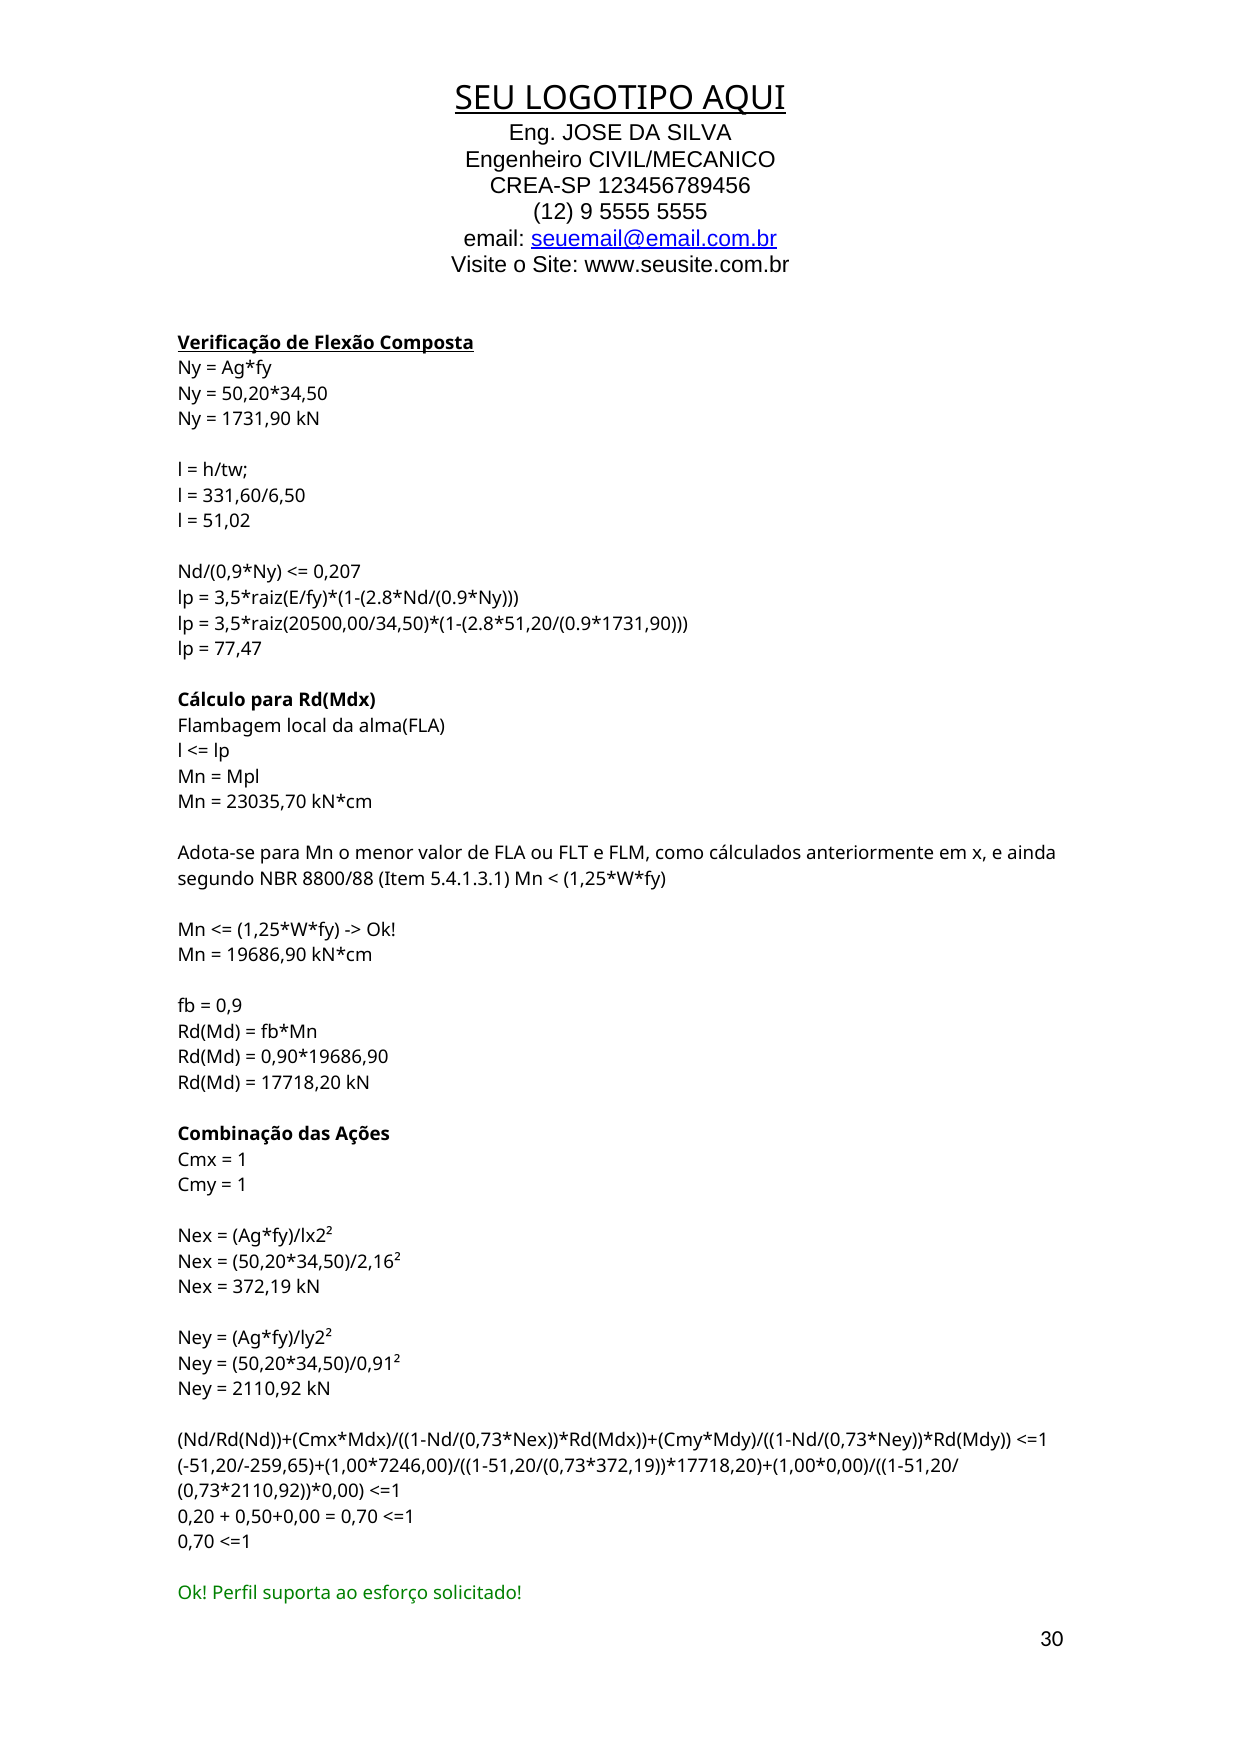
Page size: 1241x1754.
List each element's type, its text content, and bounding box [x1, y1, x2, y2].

text (-51,20/-259,65)+(1,00*7246,00)/((1-51,20/(0,73*372,19))*17718,20)+(1,00*0,00)/((1-51,20/(0,73*2110,92))*0,00) <=1 [177, 1452, 1063, 1503]
text l = h/tw; [177, 457, 1063, 482]
text Nex = (50,20*34,50)/2,16² [177, 1248, 1063, 1273]
text Ny = 1731,90 kN [177, 406, 1063, 431]
text Ny = 50,20*34,50 [177, 380, 1063, 406]
text Cmx = 1 [177, 1146, 1063, 1171]
text Cálculo para Rd(Mdx) [177, 686, 1063, 712]
text Verificação de Flexão Composta [177, 329, 1063, 355]
text Mn = 19686,90 kN*cm [177, 942, 1063, 967]
text l <= lp [177, 737, 1063, 763]
text Ney = 2110,92 kN [177, 1376, 1063, 1401]
text l = 51,02 [177, 508, 1063, 533]
text Ney = (50,20*34,50)/0,91² [177, 1350, 1063, 1376]
text Cmy = 1 [177, 1171, 1063, 1197]
text Adota-se para Mn o menor valor de FLA ou FLT e FLM, como cálculados anteriormente em x, e ainda segundo NBR 8800/88 (Item 5.4.1.3.1) Mn < (1,25*W*fy) [177, 839, 1063, 891]
text lp = 77,47 [177, 635, 1063, 661]
text Mn = Mpl [177, 763, 1063, 788]
text Rd(Md) = 0,90*19686,90 [177, 1044, 1063, 1069]
text Rd(Md) = 17718,20 kN [177, 1069, 1063, 1095]
text lp = 3,5*raiz(20500,00/34,50)*(1-(2.8*51,20/(0.9*1731,90))) [177, 610, 1063, 635]
text l = 331,60/6,50 [177, 482, 1063, 508]
text Mn <= (1,25*W*fy) -> Ok! [177, 916, 1063, 942]
text 0,20 + 0,50+0,00 = 0,70 <=1 [177, 1503, 1063, 1529]
text 0,70 <=1 [177, 1529, 1063, 1554]
text lp = 3,5*raiz(E/fy)*(1-(2.8*Nd/(0.9*Ny))) [177, 584, 1063, 610]
text Ney = (Ag*fy)/ly2² [177, 1324, 1063, 1350]
text fb = 0,9 [177, 993, 1063, 1018]
text Nex = 372,19 kN [177, 1273, 1063, 1299]
text Nex = (Ag*fy)/lx2² [177, 1222, 1063, 1248]
text Ok! Perfil suporta ao esforço solicitado! [177, 1580, 1063, 1605]
text Ny = Ag*fy [177, 355, 1063, 380]
text Nd/(0,9*Ny) <= 0,207 [177, 559, 1063, 584]
text Mn = 23035,70 kN*cm [177, 788, 1063, 814]
text Rd(Md) = fb*Mn [177, 1018, 1063, 1044]
text (Nd/Rd(Nd))+(Cmx*Mdx)/((1-Nd/(0,73*Nex))*Rd(Mdx))+(Cmy*Mdy)/((1-Nd/(0,73*Ney))*Rd(Mdy)) <=1 [177, 1427, 1063, 1452]
text Combinação das Ações [177, 1120, 1063, 1146]
text Flambagem local da alma(FLA) [177, 712, 1063, 737]
